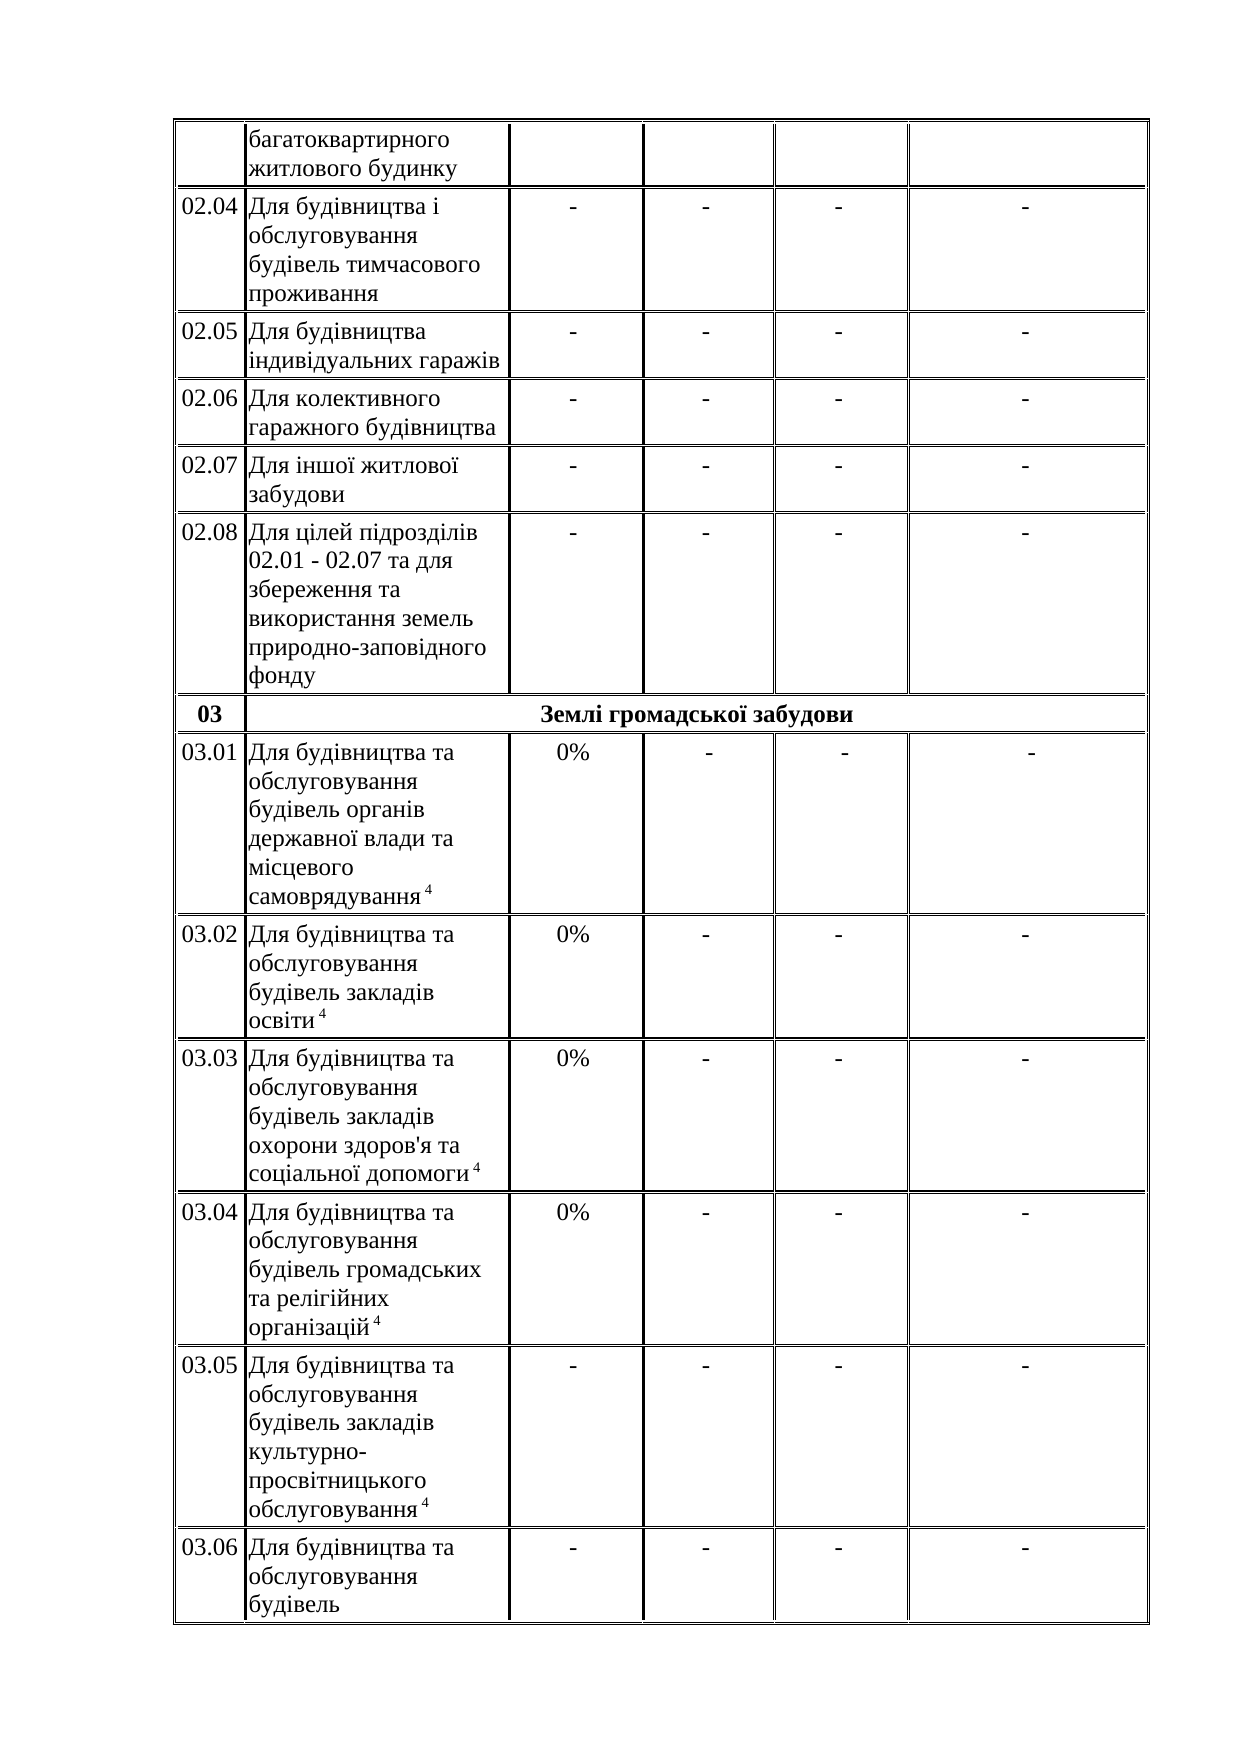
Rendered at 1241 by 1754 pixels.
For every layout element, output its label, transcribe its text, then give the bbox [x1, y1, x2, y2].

table_cell - [910, 310, 1147, 377]
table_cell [245, 122, 509, 185]
table_cell 02.03 [176, 120, 245, 185]
table_cell 0% [511, 1194, 642, 1344]
table_cell - [645, 313, 773, 377]
table_cell 02.08 [174, 511, 245, 692]
table_cell - [645, 734, 773, 913]
table_cell 03.05 [174, 1344, 245, 1526]
table_cell - [909, 122, 1147, 185]
table_cell Для будівництва та обслуговування будівель громадських та релігійних організацій 4 [247, 1194, 508, 1344]
table_cell - [776, 189, 907, 309]
table_cell - [509, 1529, 643, 1621]
table_cell 0% [511, 734, 642, 913]
table_cell Для будівництва індивідуальних гаражів [247, 313, 508, 377]
table_cell Для будівництва і обслуговування будівель тимчасового проживання [247, 189, 508, 309]
table_cell - [909, 377, 1148, 443]
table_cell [245, 1529, 509, 1621]
table_cell - [776, 313, 907, 377]
table_cell - [645, 1041, 773, 1190]
table_cell 02.07 [176, 444, 244, 511]
table_cell Для будівництва та обслуговування будівель органів державної влади та місцевого самоврядування 4 [247, 734, 508, 913]
table_cell - [645, 1194, 773, 1344]
table_cell - [511, 1347, 642, 1526]
table_cell - [645, 1347, 773, 1526]
table_cell 0% [511, 916, 642, 1037]
table_cell - [910, 1037, 1147, 1190]
table_cell 03.04 [176, 1190, 244, 1344]
table_cell - [511, 514, 642, 692]
table_cell - [910, 1190, 1147, 1344]
table_cell - [909, 511, 1148, 692]
table_cell 0% [511, 1041, 642, 1190]
table_cell 03.02 [174, 913, 245, 1037]
table_cell - [776, 916, 907, 1037]
table_cell 03 [176, 693, 244, 731]
table_cell Для колективного гаражного будівництва [247, 380, 508, 443]
table_cell Для будівництва та обслуговування будівель закладів культурно-просвітницького обслуговування 4 [247, 1347, 508, 1526]
table_cell Для цілей підрозділів 02.01 - 02.07 та для збереження та використання земель природно-заповідного фонду [247, 514, 508, 692]
table_cell - [511, 189, 642, 309]
table_cell 02.04 [176, 185, 244, 309]
table_cell - [645, 189, 773, 309]
table_cell - [776, 1041, 907, 1190]
table_cell - [909, 913, 1148, 1037]
table_cell 02.06 [174, 377, 245, 443]
table_cell - [776, 1347, 907, 1526]
table_cell - [909, 1526, 1148, 1621]
table_cell - [643, 122, 774, 185]
table_cell - [776, 514, 907, 692]
table_cell 03.03 [176, 1037, 244, 1190]
table_cell - [645, 514, 773, 692]
table_cell 03.06 [174, 1526, 245, 1621]
table_cell - [776, 1194, 907, 1344]
table_cell - [776, 734, 907, 913]
table_cell - [645, 380, 773, 443]
table_cell - [776, 380, 907, 443]
table_cell - [909, 1344, 1148, 1526]
table_cell Для будівництва та обслуговування будівель закладів охорони здоров'я та соціальної допомоги 4 [247, 1041, 508, 1190]
table_cell - [643, 1529, 774, 1621]
table_cell - [511, 447, 642, 511]
table_cell Землі громадської забудови [247, 693, 1147, 731]
table_cell - [775, 122, 908, 185]
table_cell - [910, 185, 1147, 309]
table_cell - [509, 120, 643, 185]
table_cell - [909, 731, 1148, 913]
table_cell - [511, 380, 642, 443]
table_cell - [645, 447, 773, 511]
table_cell - [910, 444, 1147, 511]
table_cell Для іншої житлової забудови [247, 447, 508, 511]
table_cell 02.05 [176, 310, 244, 377]
table_cell 03.01 [174, 731, 245, 913]
table_cell - [775, 1529, 908, 1621]
table_cell - [511, 313, 642, 377]
table_cell Для будівництва та обслуговування будівель закладів освіти 4 [247, 916, 508, 1037]
table_cell - [776, 447, 907, 511]
table_cell - [645, 916, 773, 1037]
